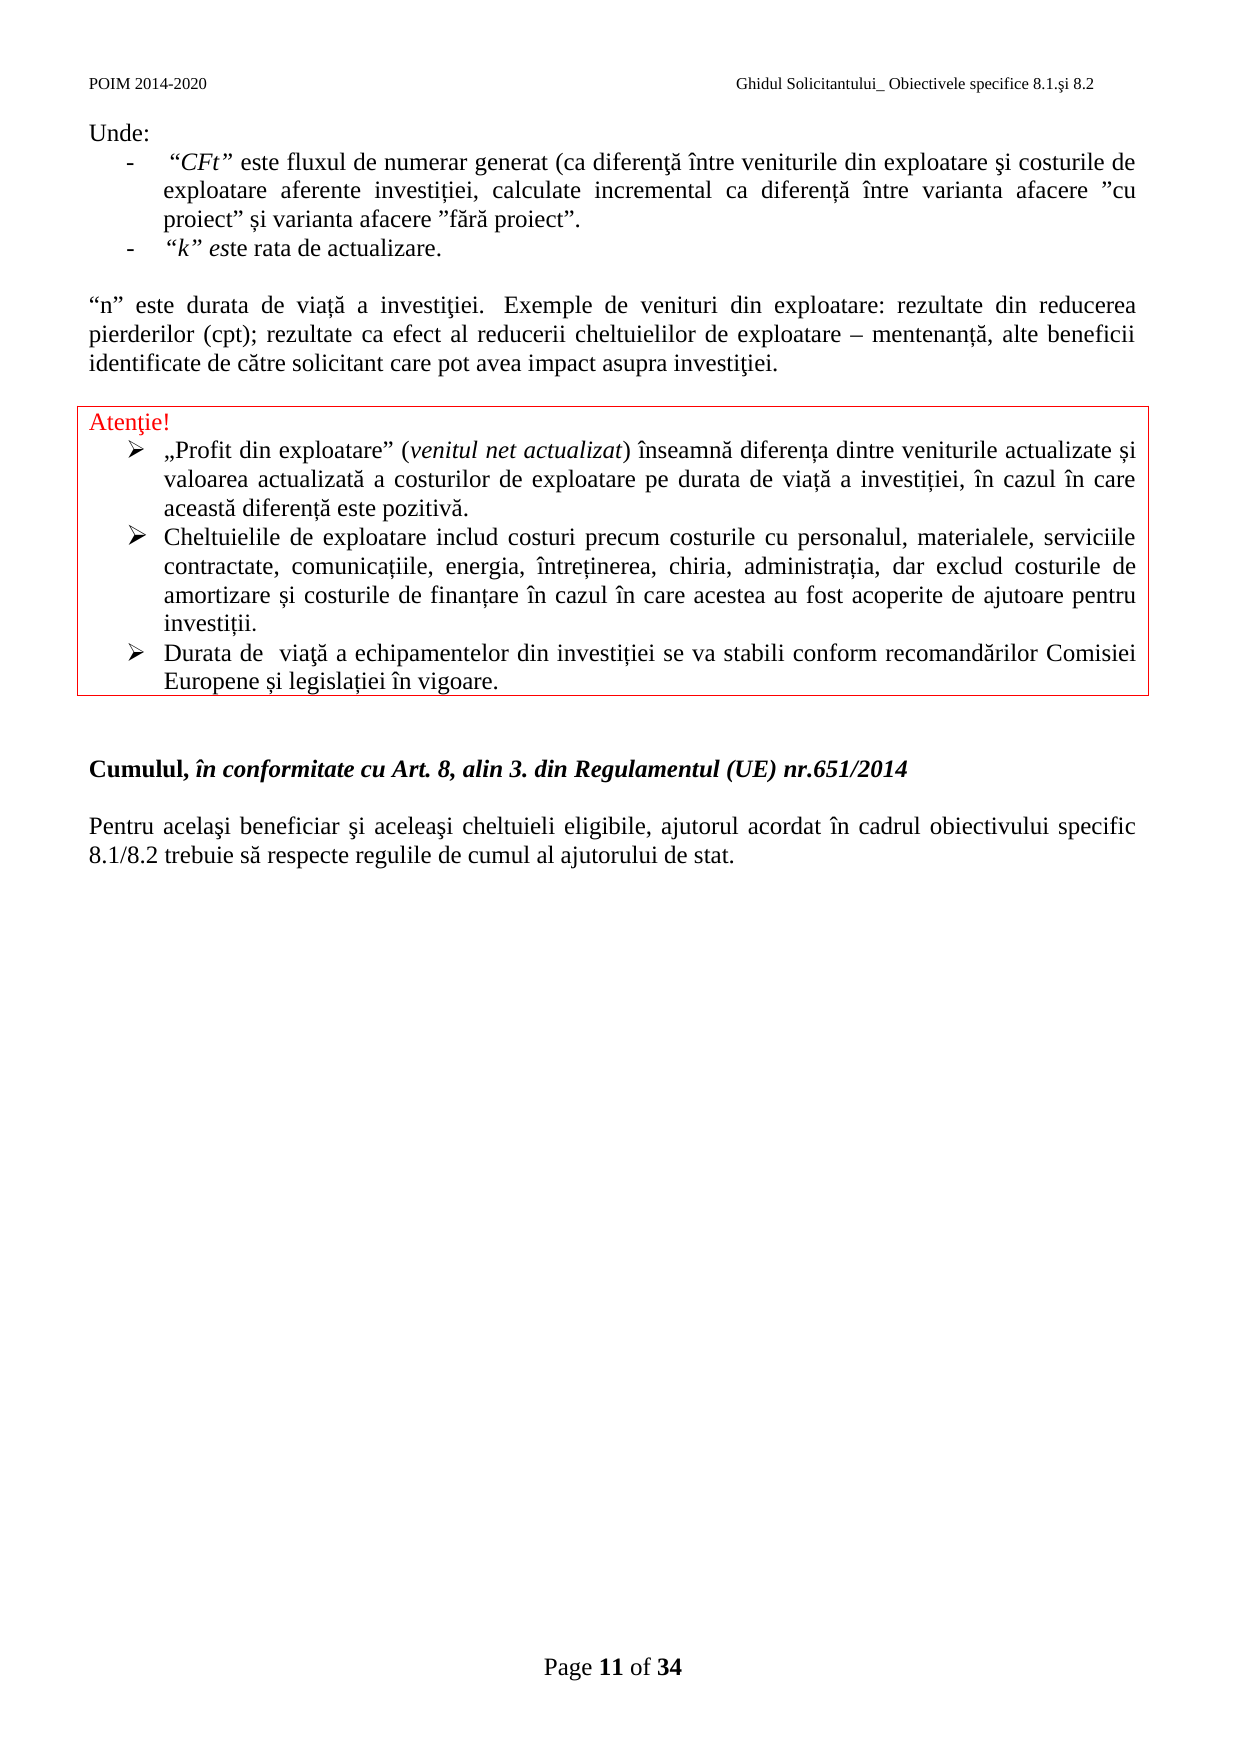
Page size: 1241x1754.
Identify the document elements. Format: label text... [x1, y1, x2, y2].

text Unde: [89, 118, 1137, 147]
text “n” este durata de viață a investiţiei. Exemple de venituri din exploatare: rezultate din reducerea pierderilor (cpt); rezultate ca efect al reducerii cheltuielilor de exploatare – mentenanță, alte beneficii identificate de către solicitant care pot avea impact asupra investiţiei. [89, 291, 1137, 377]
table_header Atenţie! „Profit din exploatare” (venitul net actualizat) înseamnă diferența dintre veniturile actualizate și valoarea actualizată a costurilor de exploatare pe durata de viață a investiției, în cazul în care această diferență este pozitivă. Cheltuielile de exploatare includ costuri precum costurile cu personalul, materialele, serviciile contractate, comunicațiile, energia, întreținerea, chiria, administrația, dar exclud costurile de amortizare și costurile de finanțare în cazul în care acestea au fost acoperite de ajutoare pentru investiții. Durata de viaţă a echipamentelor din investiției se va stabili conform recomandărilor Comisiei Europene și legislației în vigoare. [78, 407, 1148, 695]
text Pentru acelaşi beneficiar şi aceleaşi cheltuieli eligibile, ajutorul acordat în cadrul obiectivului specific 8.1/8.2 trebuie să respecte regulile de cumul al ajutorului de stat. [89, 811, 1137, 869]
list “CFt” este fluxul de numerar generat (ca diferenţă între veniturile din exploatare şi costurile de exploatare aferente investiției, calculate incremental ca diferență între varianta afacere ”cu proiect” și varianta afacere ”fără proiect”. [126, 147, 1137, 233]
text Cumulul, în conformitate cu Art. 8, alin 3. din Regulamentul (UE) nr.651/2014 [89, 754, 1137, 782]
list “k” este rata de actualizare. [126, 233, 1137, 262]
